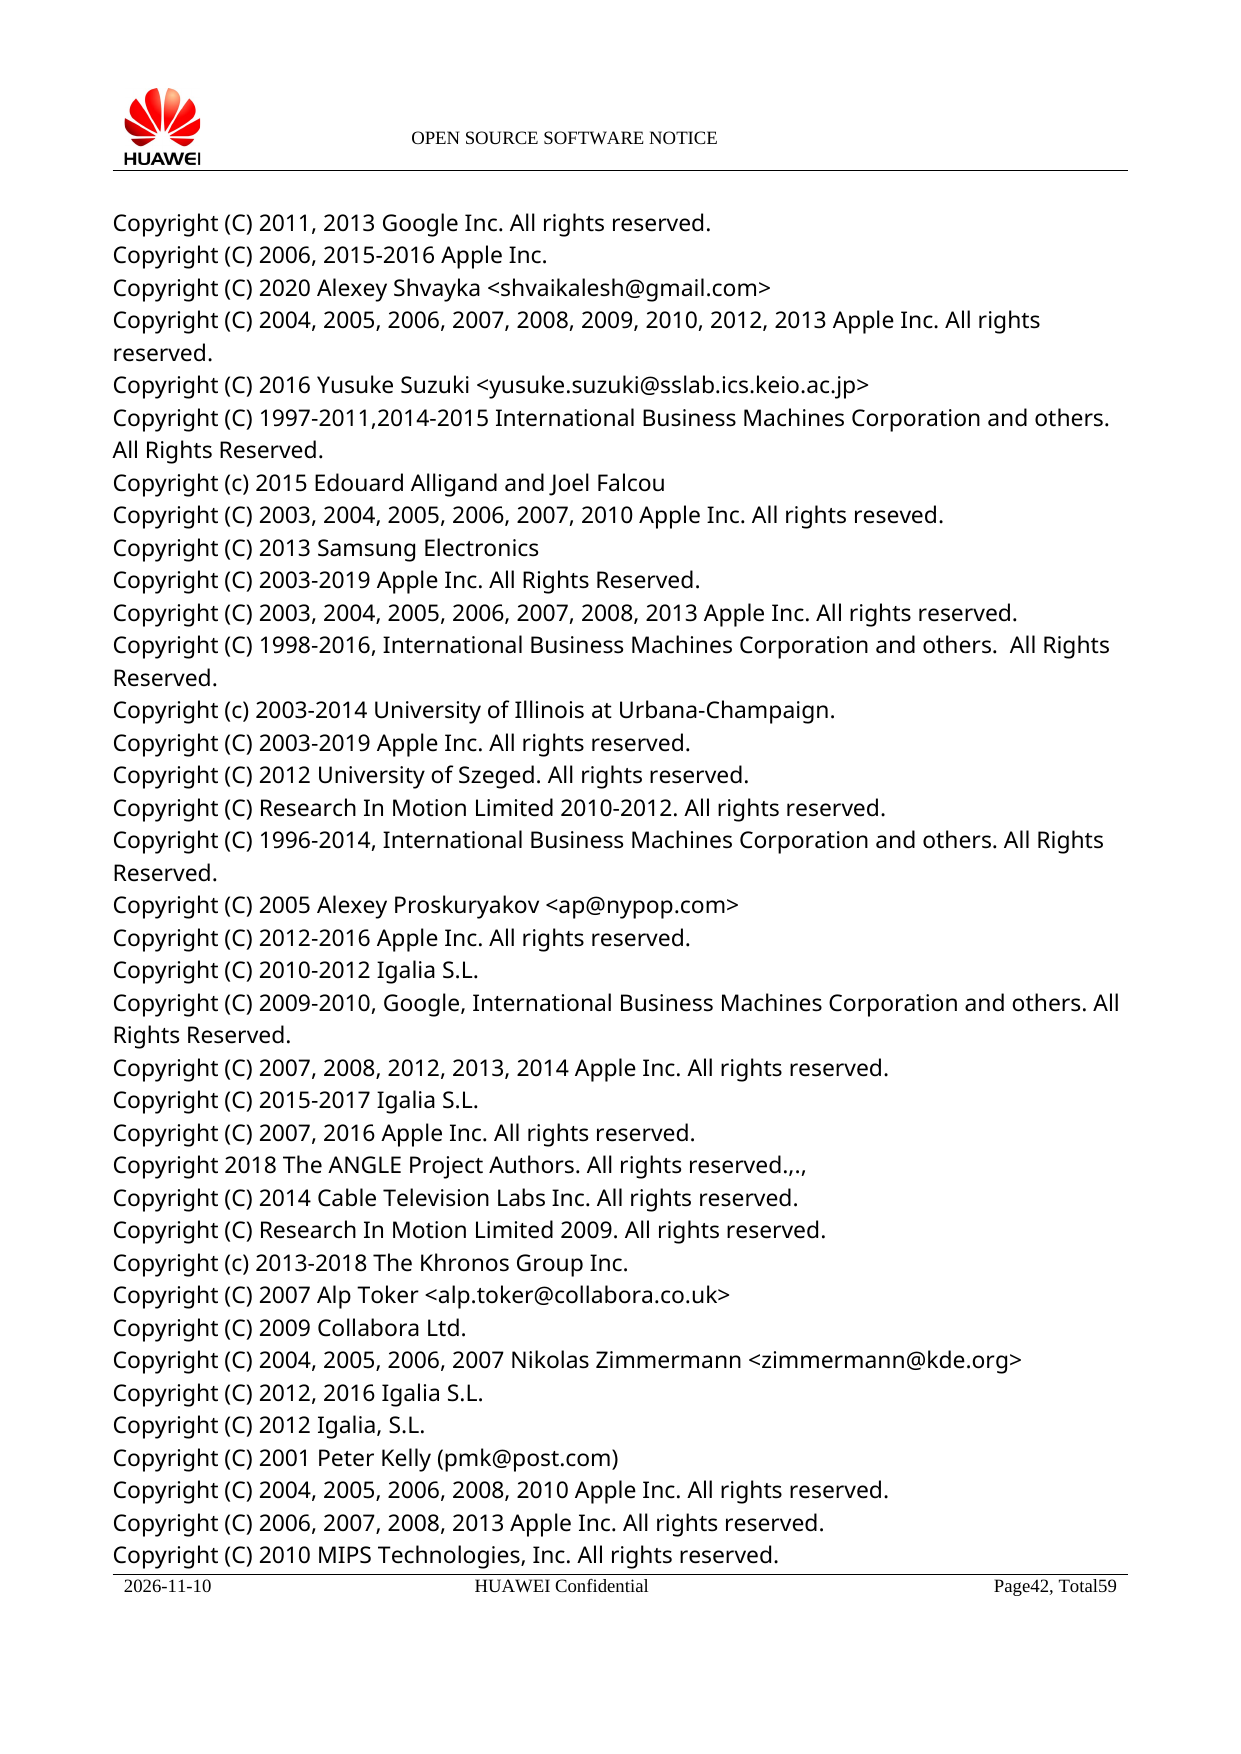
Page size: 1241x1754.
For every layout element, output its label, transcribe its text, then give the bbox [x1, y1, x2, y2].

picture [124, 88, 201, 165]
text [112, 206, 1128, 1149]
